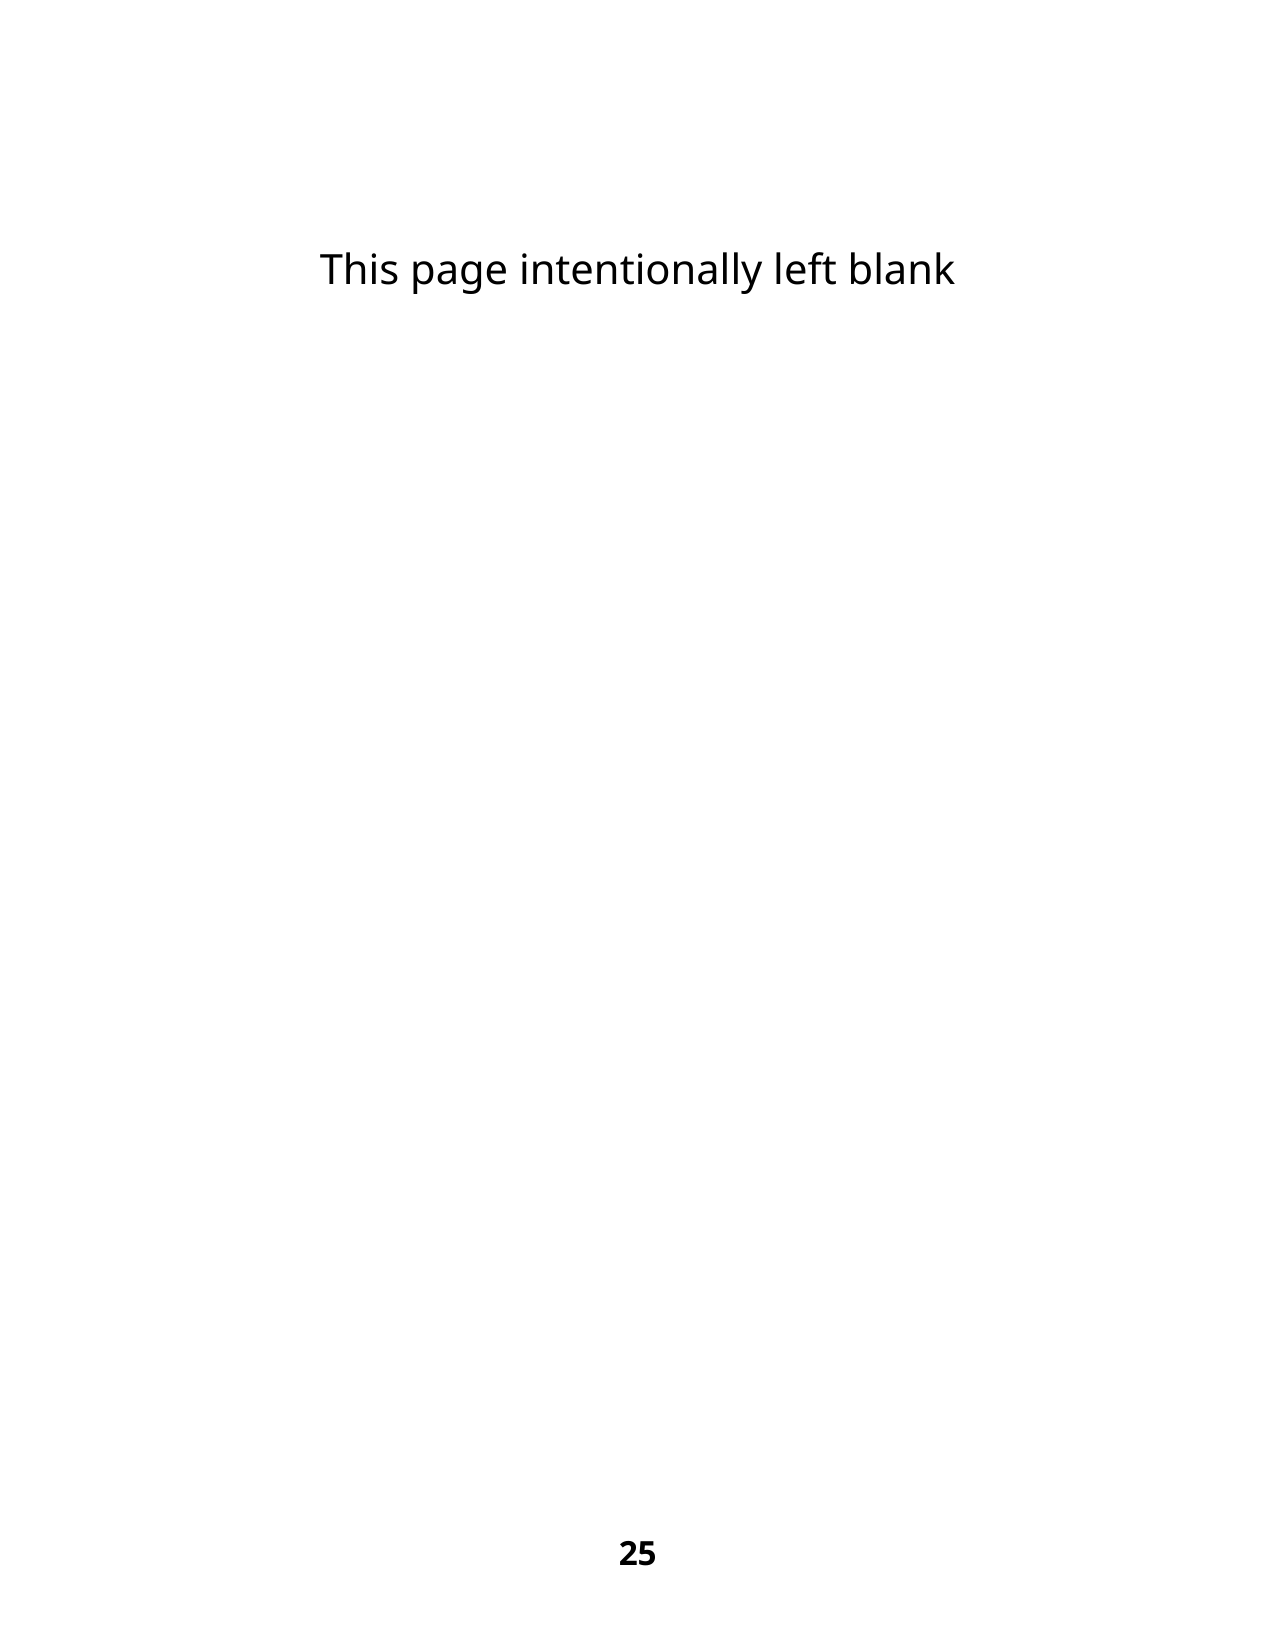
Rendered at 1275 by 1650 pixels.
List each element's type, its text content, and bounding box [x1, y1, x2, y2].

text This page intentionally left blank [150, 240, 1125, 297]
